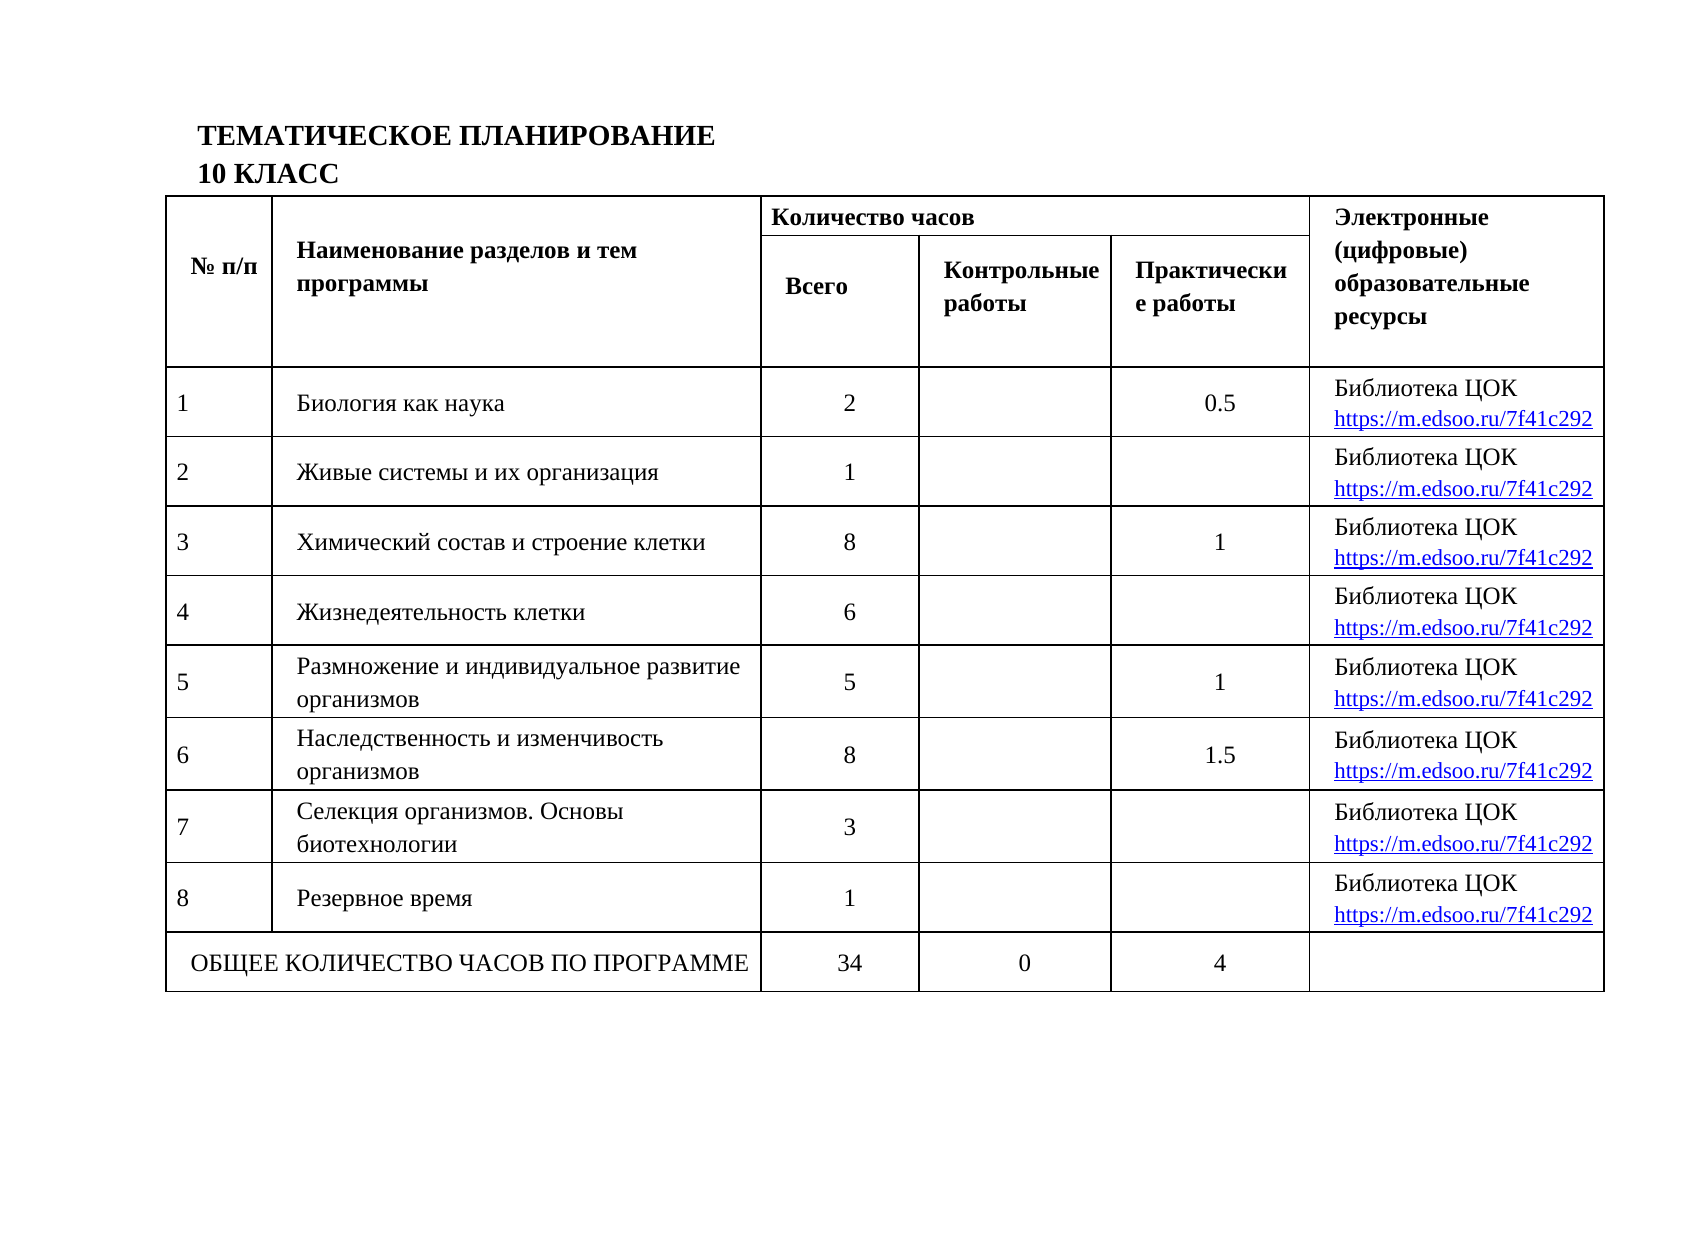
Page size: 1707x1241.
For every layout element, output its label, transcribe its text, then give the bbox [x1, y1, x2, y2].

table_cell [920, 437, 1110, 505]
table_header № п/п [167, 197, 271, 366]
text 10 КЛАСС [190, 157, 1618, 190]
table_cell 0 [920, 933, 1110, 991]
table_cell 6 [167, 718, 271, 789]
table_cell 3 [167, 507, 271, 575]
table_cell Всего [762, 236, 918, 366]
table_cell Библиотека ЦОК https://m.edsoo.ru/7f41c292 [1310, 368, 1603, 436]
table_cell Практические работы [1112, 236, 1309, 366]
table_cell ОБЩЕЕ КОЛИЧЕСТВО ЧАСОВ ПО ПРОГРАММЕ [167, 933, 760, 991]
table_cell 1 [167, 368, 271, 436]
table_cell 0.5 [1112, 368, 1309, 436]
table_cell 2 [167, 437, 271, 505]
table_cell Резервное время [273, 863, 760, 931]
table_cell [920, 718, 1110, 789]
table_cell 1 [1112, 646, 1309, 717]
table_cell 4 [1112, 933, 1309, 991]
table_cell Библиотека ЦОК https://m.edsoo.ru/7f41c292 [1310, 507, 1603, 575]
text ТЕМАТИЧЕСКОЕ ПЛАНИРОВАНИЕ [190, 118, 1618, 152]
table_cell Библиотека ЦОК https://m.edsoo.ru/7f41c292 [1310, 576, 1603, 644]
table_cell Библиотека ЦОК https://m.edsoo.ru/7f41c292 [1310, 718, 1603, 789]
table_cell 3 [762, 791, 918, 861]
table_cell 1.5 [1112, 718, 1309, 789]
table_cell 8 [762, 718, 918, 789]
table_header Количество часов [762, 197, 1309, 234]
table_cell [920, 576, 1110, 644]
table_cell [920, 368, 1110, 436]
table_cell 5 [762, 646, 918, 717]
table_cell Биология как наука [273, 368, 760, 436]
table_cell [1112, 863, 1309, 931]
table_cell 1 [1112, 507, 1309, 575]
table_header Электронные (цифровые) образовательные ресурсы [1310, 197, 1603, 366]
table_cell 6 [762, 576, 918, 644]
table_cell Живые системы и их организация [273, 437, 760, 505]
table_cell Библиотека ЦОК https://m.edsoo.ru/7f41c292 [1310, 863, 1603, 931]
table_cell Химический состав и строение клетки [273, 507, 760, 575]
table_cell Жизнедеятельность клетки [273, 576, 760, 644]
table_cell Библиотека ЦОК https://m.edsoo.ru/7f41c292 [1310, 791, 1603, 861]
table_cell Библиотека ЦОК https://m.edsoo.ru/7f41c292 [1310, 646, 1603, 717]
table_cell 8 [167, 863, 271, 931]
table_cell [920, 863, 1110, 931]
table_cell [1112, 576, 1309, 644]
table_cell 1 [762, 437, 918, 505]
table_cell [1310, 933, 1603, 991]
table_cell 5 [167, 646, 271, 717]
table_cell 8 [762, 507, 918, 575]
table_cell Селекция организмов. Основы биотехнологии [273, 791, 760, 861]
table_cell [920, 646, 1110, 717]
table_header Наименование разделов и тем программы [273, 197, 760, 366]
table_cell [1112, 791, 1309, 861]
table_cell [920, 507, 1110, 575]
table_cell Контрольные работы [920, 236, 1110, 366]
table_cell Библиотека ЦОК https://m.edsoo.ru/7f41c292 [1310, 437, 1603, 505]
table_cell 7 [167, 791, 271, 861]
table_cell 1 [762, 863, 918, 931]
table_cell 34 [762, 933, 918, 991]
table_cell [1112, 437, 1309, 505]
table_cell Наследственность и изменчивость организмов [273, 718, 760, 789]
table_cell 2 [762, 368, 918, 436]
table_cell Размножение и индивидуальное развитие организмов [273, 646, 760, 717]
table_cell [920, 791, 1110, 861]
table_cell 4 [167, 576, 271, 644]
